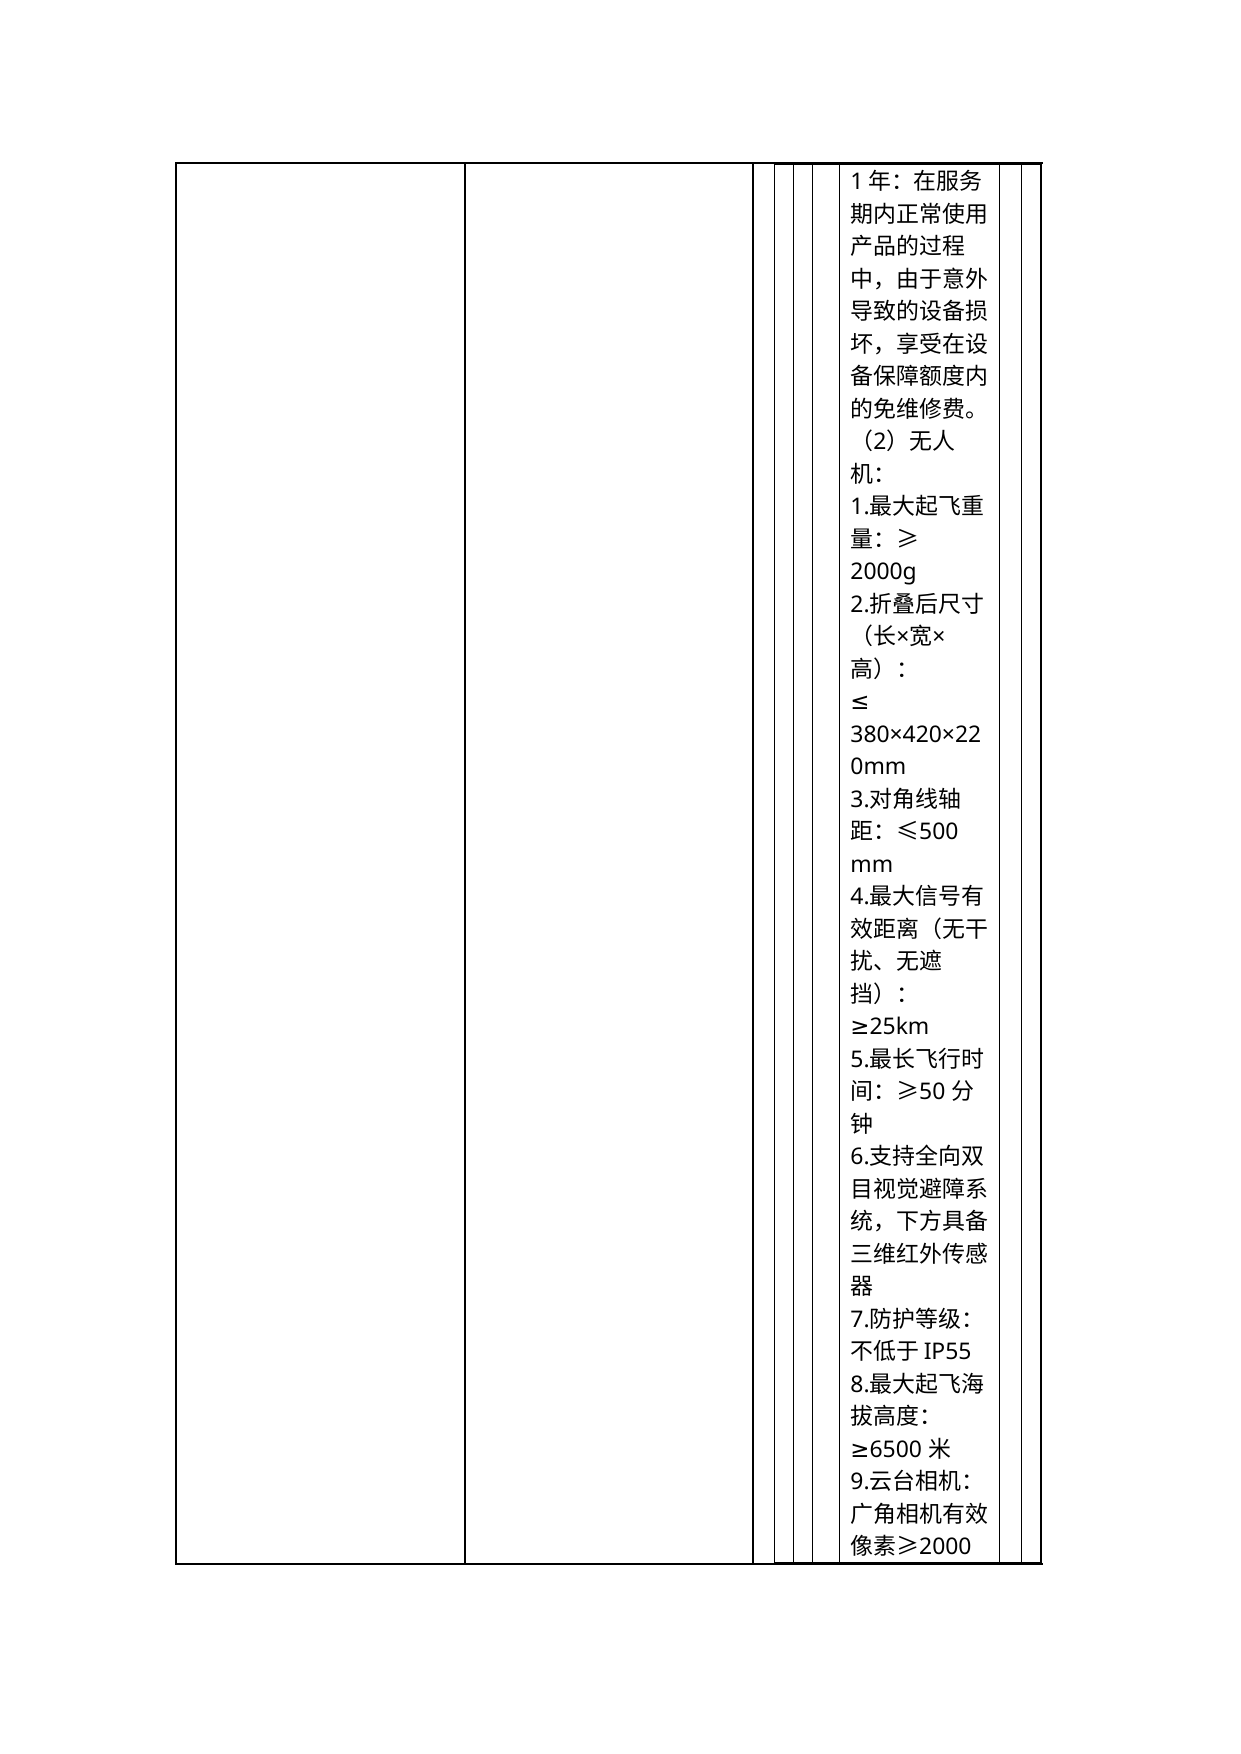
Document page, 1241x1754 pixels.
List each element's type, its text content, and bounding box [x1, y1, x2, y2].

table_cell [466, 164, 752, 1563]
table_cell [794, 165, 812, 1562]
table_cell 1 [177, 164, 464, 1563]
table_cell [813, 165, 839, 1562]
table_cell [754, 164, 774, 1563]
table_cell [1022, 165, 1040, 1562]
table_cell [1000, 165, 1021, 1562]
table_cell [840, 165, 999, 1562]
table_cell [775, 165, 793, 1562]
